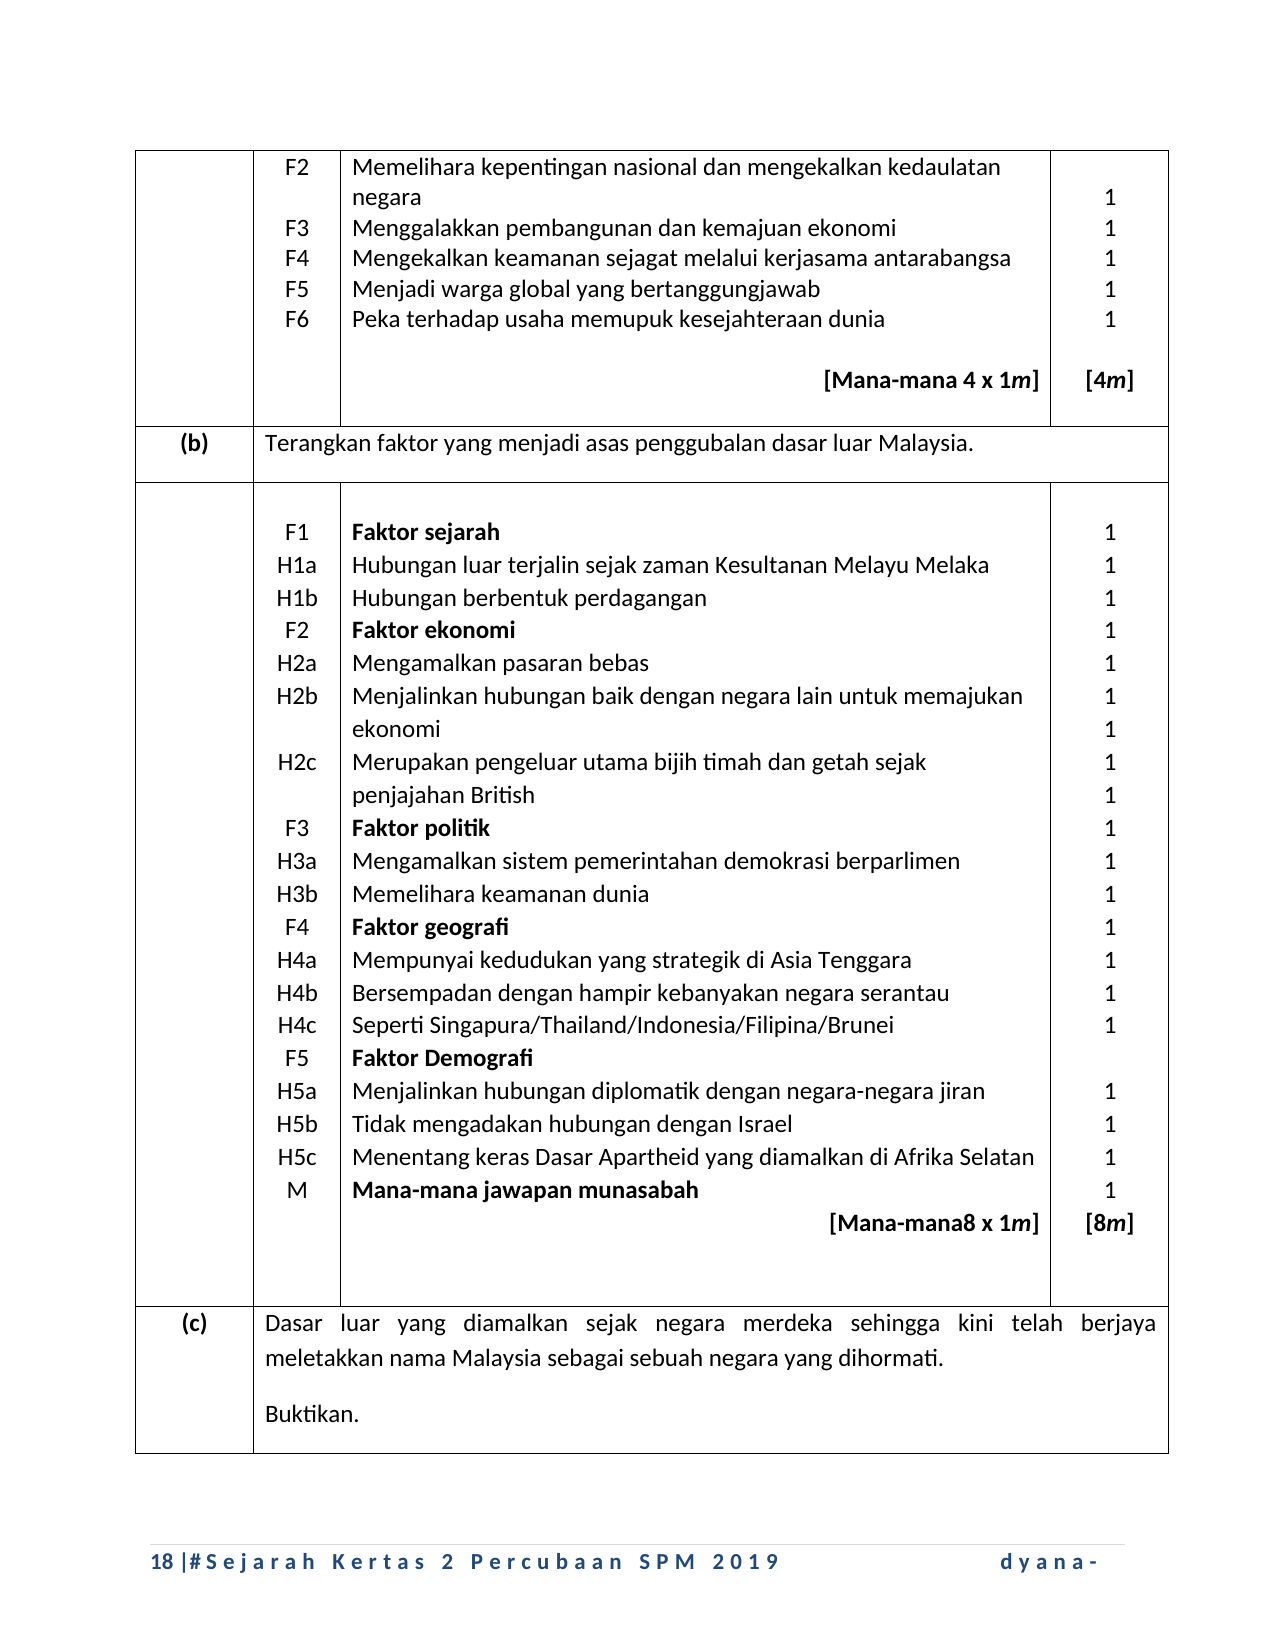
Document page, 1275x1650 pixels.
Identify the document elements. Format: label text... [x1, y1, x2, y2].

table_cell F1 F2 F3 F4 F5 F6 [254, 151, 340, 426]
table_cell (b) [136, 427, 253, 482]
table_cell Faktor sejarah Hubungan luar terjalin sejak zaman Kesultanan Melayu Melaka Hubungan berbentuk perdagangan Faktor ekonomi Mengamalkan pasaran bebas Menjalinkan hubungan baik dengan negara lain untuk memajukan ekonomi Merupakan pengeluar utama bijih timah dan getah sejak penjajahan British Faktor politik Mengamalkan sistem pemerintahan demokrasi berparlimen Memelihara keamanan dunia Faktor geografi Mempunyai kedudukan yang strategik di Asia Tenggara Bersempadan dengan hampir kebanyakan negara serantau Seperti Singapura/Thailand/Indonesia/Filipina/Brunei Faktor Demografi Menjalinkan hubungan diplomatik dengan negara-negara jiran Tidak mengadakan hubungan dengan Israel Menentang keras Dasar Apartheid yang diamalkan di Afrika Selatan Mana-mana jawapan munasabah [Mana-mana8 x 1m] [341, 483, 1050, 1306]
table_cell [136, 483, 253, 1306]
table_cell 1 1 1 1 1 1 1 1 1 1 1 1 1 1 1 1 1 1 1 1 [8m] [1051, 483, 1168, 1306]
table_cell Terangkan faktor yang menjadi asas penggubalan dasar luar Malaysia. [254, 427, 1168, 482]
table_cell 1 1 1 1 1 1 [4m] [1051, 151, 1168, 426]
table_cell [136, 151, 253, 426]
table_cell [341, 151, 1050, 426]
table_cell Dasar luar yang diamalkan sejak negara merdeka sehingga kini telah berjaya meletakkan nama Malaysia sebagai sebuah negara yang dihormati. Buktikan. [254, 1307, 1168, 1453]
table_cell F1 H1a H1b F2 H2a H2b H2c F3 H3a H3b F4 H4a H4b H4c F5 H5a H5b H5c M [254, 483, 340, 1306]
table_cell (c) [136, 1307, 253, 1453]
